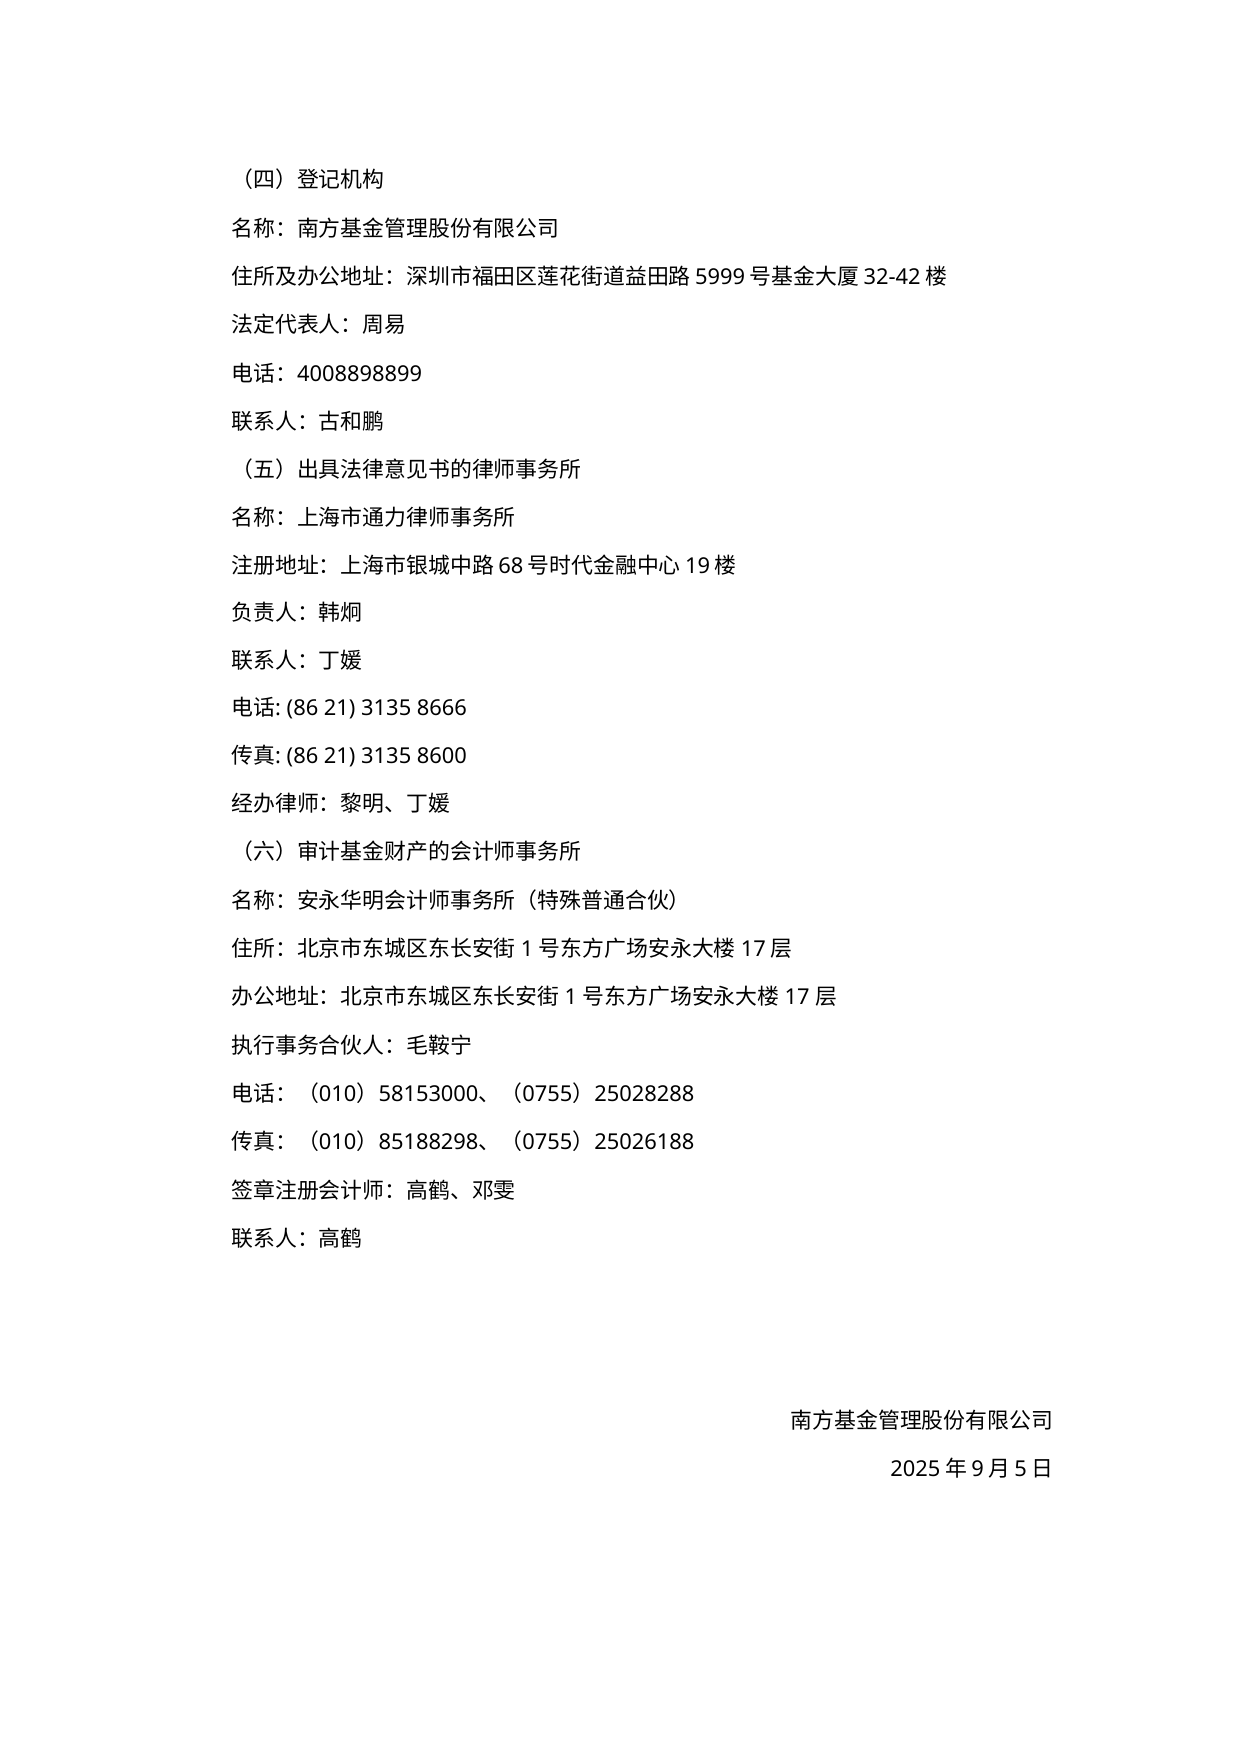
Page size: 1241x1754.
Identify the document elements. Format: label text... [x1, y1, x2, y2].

text 法定代表人：周易 [187, 307, 1053, 339]
subtitle （四）登记机构 [187, 162, 1053, 194]
text 名称：南方基金管理股份有限公司 [187, 210, 1053, 243]
text 名称：上海市通力律师事务所 [187, 500, 1053, 532]
text 执行事务合伙人：毛鞍宁 [187, 1027, 1053, 1060]
text 联系人：古和鹏 [187, 404, 1053, 436]
text 2025年9月5日 [187, 1451, 1053, 1482]
text 办公地址：北京市东城区东长安街 1 号东方广场安永大楼 17 层 [187, 979, 1053, 1011]
text 联系人：丁媛 [187, 643, 1053, 674]
text 电话: (86 21) 3135 8666 [187, 690, 1053, 722]
text 住所：北京市东城区东长安街 1 号东方广场安永大楼 17层 [187, 931, 1053, 963]
text 传真：（010）85188298、（0755）25026188 [187, 1124, 1053, 1156]
text 传真: (86 21) 3135 8600 [187, 738, 1053, 770]
text 负责人：韩炯 [187, 595, 1053, 627]
text 住所及办公地址：深圳市福田区莲花街道益田路5999号基金大厦32-42楼 [187, 259, 1053, 291]
text （六）审计基金财产的会计师事务所 [187, 834, 1053, 866]
text 联系人：高鹤 [187, 1221, 1053, 1253]
text 经办律师：黎明、丁媛 [187, 786, 1053, 818]
text （五）出具法律意见书的律师事务所 [187, 452, 1053, 484]
text 注册地址：上海市银城中路68号时代金融中心19楼 [187, 548, 1053, 579]
text 签章注册会计师：高鹤、邓雯 [187, 1172, 1053, 1205]
text 名称：安永华明会计师事务所（特殊普通合伙） [187, 882, 1053, 915]
text 南方基金管理股份有限公司 [187, 1403, 1053, 1435]
text 电话：4008898899 [187, 355, 1053, 388]
text 电话：（010）58153000、（0755）25028288 [187, 1076, 1053, 1108]
